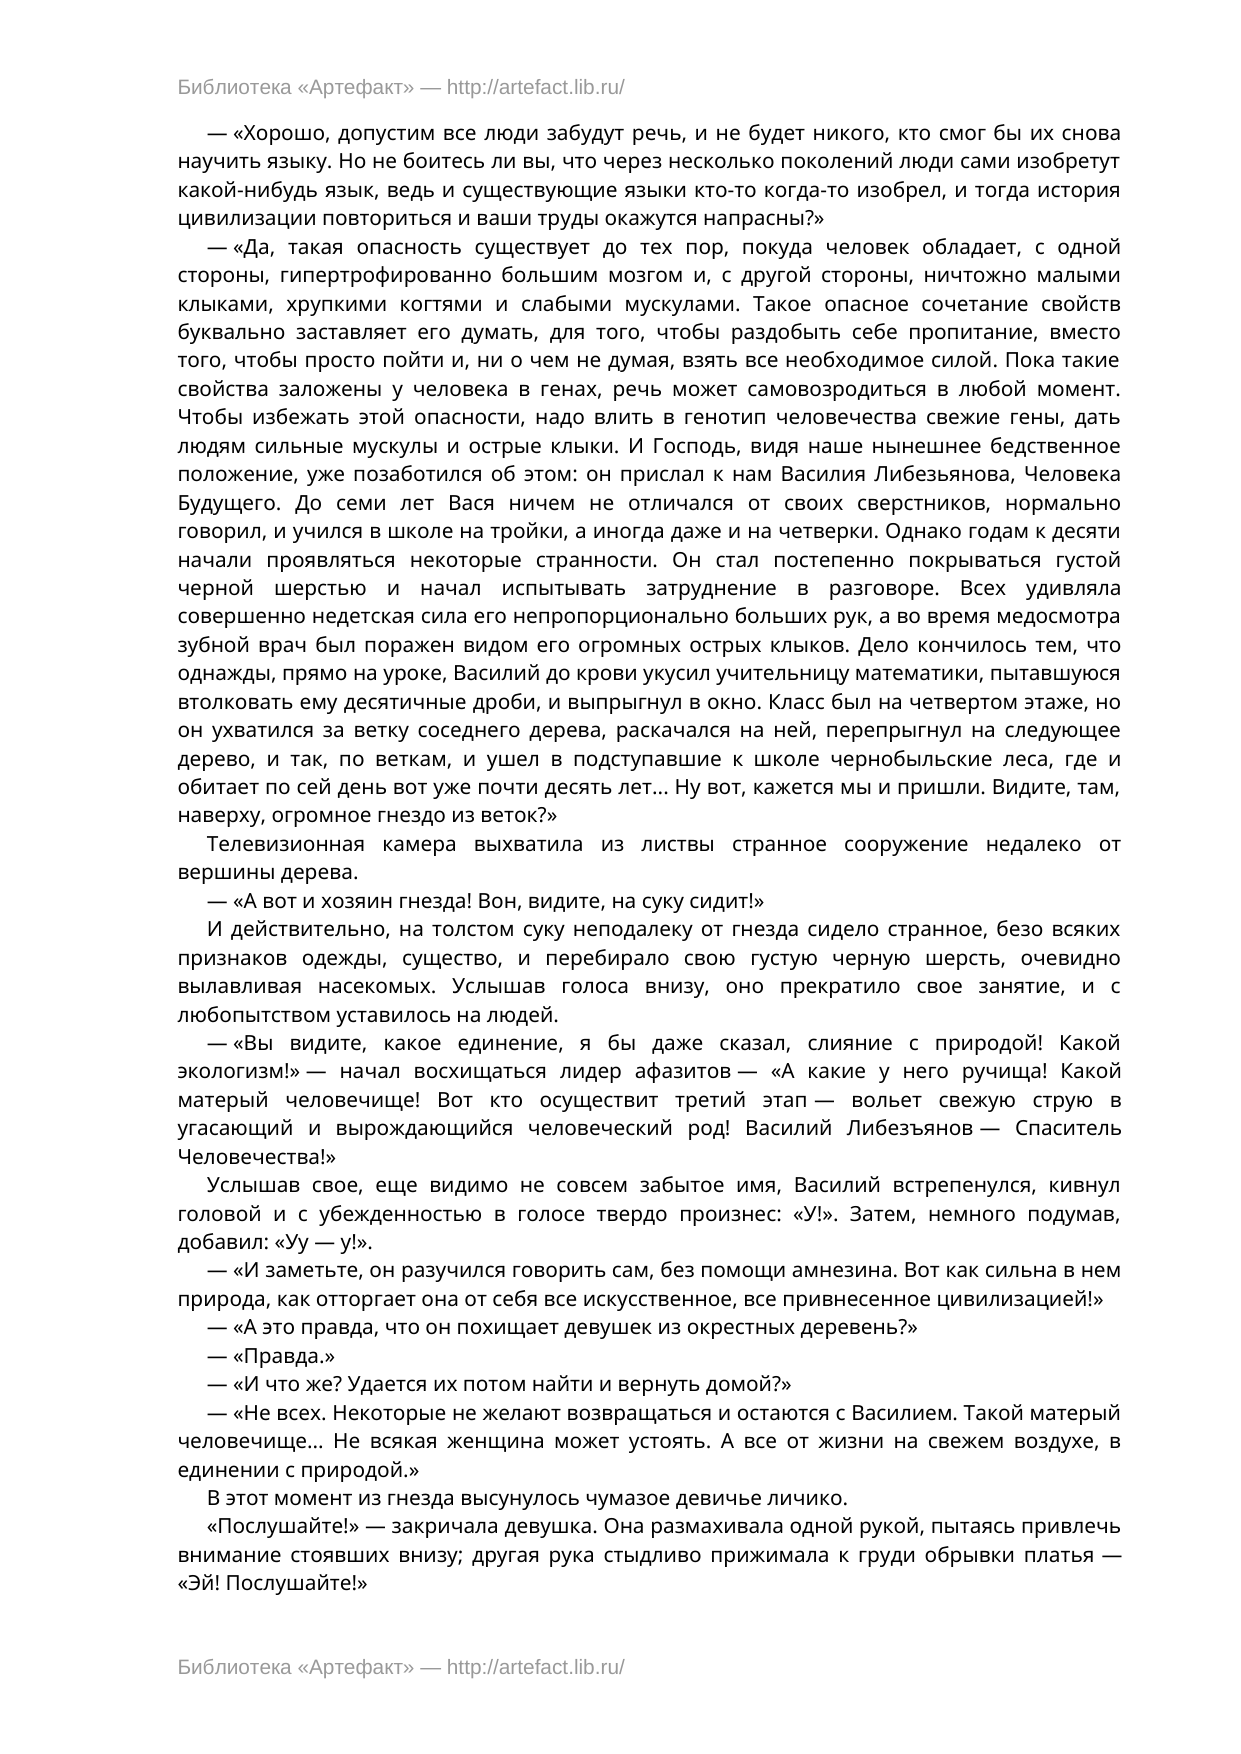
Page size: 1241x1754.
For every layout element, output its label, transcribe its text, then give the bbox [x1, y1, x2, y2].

text — «Хорошо, допустим все люди забудут речь, и не будет никого, кто смог бы их снова научить языку. Но не боитесь ли вы, что через несколько поколений люди сами изобретут какой-нибудь язык, ведь и существующие языки кто-то когда-то изобрел, и тогда история цивилизации повториться и ваши труды окажутся напрасны?» [177, 118, 1122, 232]
text — «Да, такая опасность существует до тех пор, покуда человек обладает, с одной стороны, гипертрофированно большим мозгом и, с другой стороны, ничтожно малыми клыками, хрупкими когтями и слабыми мускулами. Такое опасное сочетание свойств буквально заставляет его думать, для того, чтобы раздобыть себе пропитание, вместо того, чтобы просто пойти и, ни о чем не думая, взять все необходимое силой. Пока такие свойства заложены у человека в генах, речь может самовозродиться в любой момент. Чтобы избежать этой опасности, надо влить в генотип человечества свежие гены, дать людям сильные мускулы и острые клыки. И Господь, видя наше нынешнее бедственное положение, уже позаботился об этом: он прислал к нам Василия Либезьянова, Человека Будущего. До семи лет Вася ничем не отличался от своих сверстников, нормально говорил, и учился в школе на тройки, а иногда даже и на четверки. Однако годам к десяти начали проявляться некоторые странности. Он стал постепенно покрываться густой черной шерстью и начал испытывать затруднение в разговоре. Всех удивляла совершенно недетская сила его непропорционально больших рук, а во время медосмотра зубной врач был поражен видом его огромных острых клыков. Дело кончилось тем, что однажды, прямо на уроке, Василий до крови укусил учительницу математики, пытавшуюся втолковать ему десятичные дроби, и выпрыгнул в окно. Класс был на четвертом этаже, но он ухватился за ветку соседнего дерева, раскачался на ней, перепрыгнул на следующее дерево, и так, по веткам, и ушел в подступавшие к школе чернобыльские леса, где и обитает по сей день вот уже почти десять лет... Ну вот, кажется мы и пришли. Видите, там, наверху, огромное гнездо из веток?» [177, 232, 1122, 829]
text В этот момент из гнезда высунулось чумазое девичье личико. [177, 1483, 1122, 1512]
text — «А это правда, что он похищает девушек из окрестных деревень?» [177, 1312, 1122, 1341]
text Услышав свое, еще видимо не совсем забытое имя, Василий встрепенулся, кивнул головой и с убежденностью в голосе твердо произнес: «У!». Затем, немного подумав, добавил: «Уу — у!». [177, 1170, 1122, 1256]
text — «И что же? Удается их потом найти и вернуть домой?» [177, 1369, 1122, 1398]
text Телевизионная камера выхватила из листвы странное сооружение недалеко от вершины дерева. [177, 829, 1122, 886]
text — «Не всех. Некоторые не желают возвращаться и остаются с Василием. Такой матерый человечище... Не всякая женщина может устоять. А все от жизни на свежем воздухе, в единении с природой.» [177, 1398, 1122, 1483]
text «Послушайте!» — закричала девушка. Она размахивала одной рукой, пытаясь привлечь внимание стоявших внизу; другая рука стыдливо прижимала к груди обрывки платья — «Эй! Послушайте!» [177, 1512, 1122, 1597]
text — «Правда.» [177, 1341, 1122, 1369]
text — «А вот и хозяин гнезда! Вон, видите, на суку сидит!» [177, 886, 1122, 914]
text — «И заметьте, он разучился говорить сам, без помощи амнезина. Вот как сильна в нем природа, как отторгает она от себя все искусственное, все привнесенное цивилизацией!» [177, 1256, 1122, 1312]
text — «Вы видите, какое единение, я бы даже сказал, слияние с природой! Какой экологизм!» — начал восхищаться лидер афазитов — «А какие у него ручища! Какой матерый человечище! Вот кто осуществит третий этап — вольет свежую струю в угасающий и вырождающийся человеческий род! Василий Либезъянов — Спаситель Человечества!» [177, 1028, 1122, 1170]
text И действительно, на толстом суку неподалеку от гнезда сидело странное, безо всяких признаков одежды, существо, и перебирало свою густую черную шерсть, очевидно вылавливая насекомых. Услышав голоса внизу, оно прекратило свое занятие, и с любопытством уставилось на людей. [177, 914, 1122, 1028]
